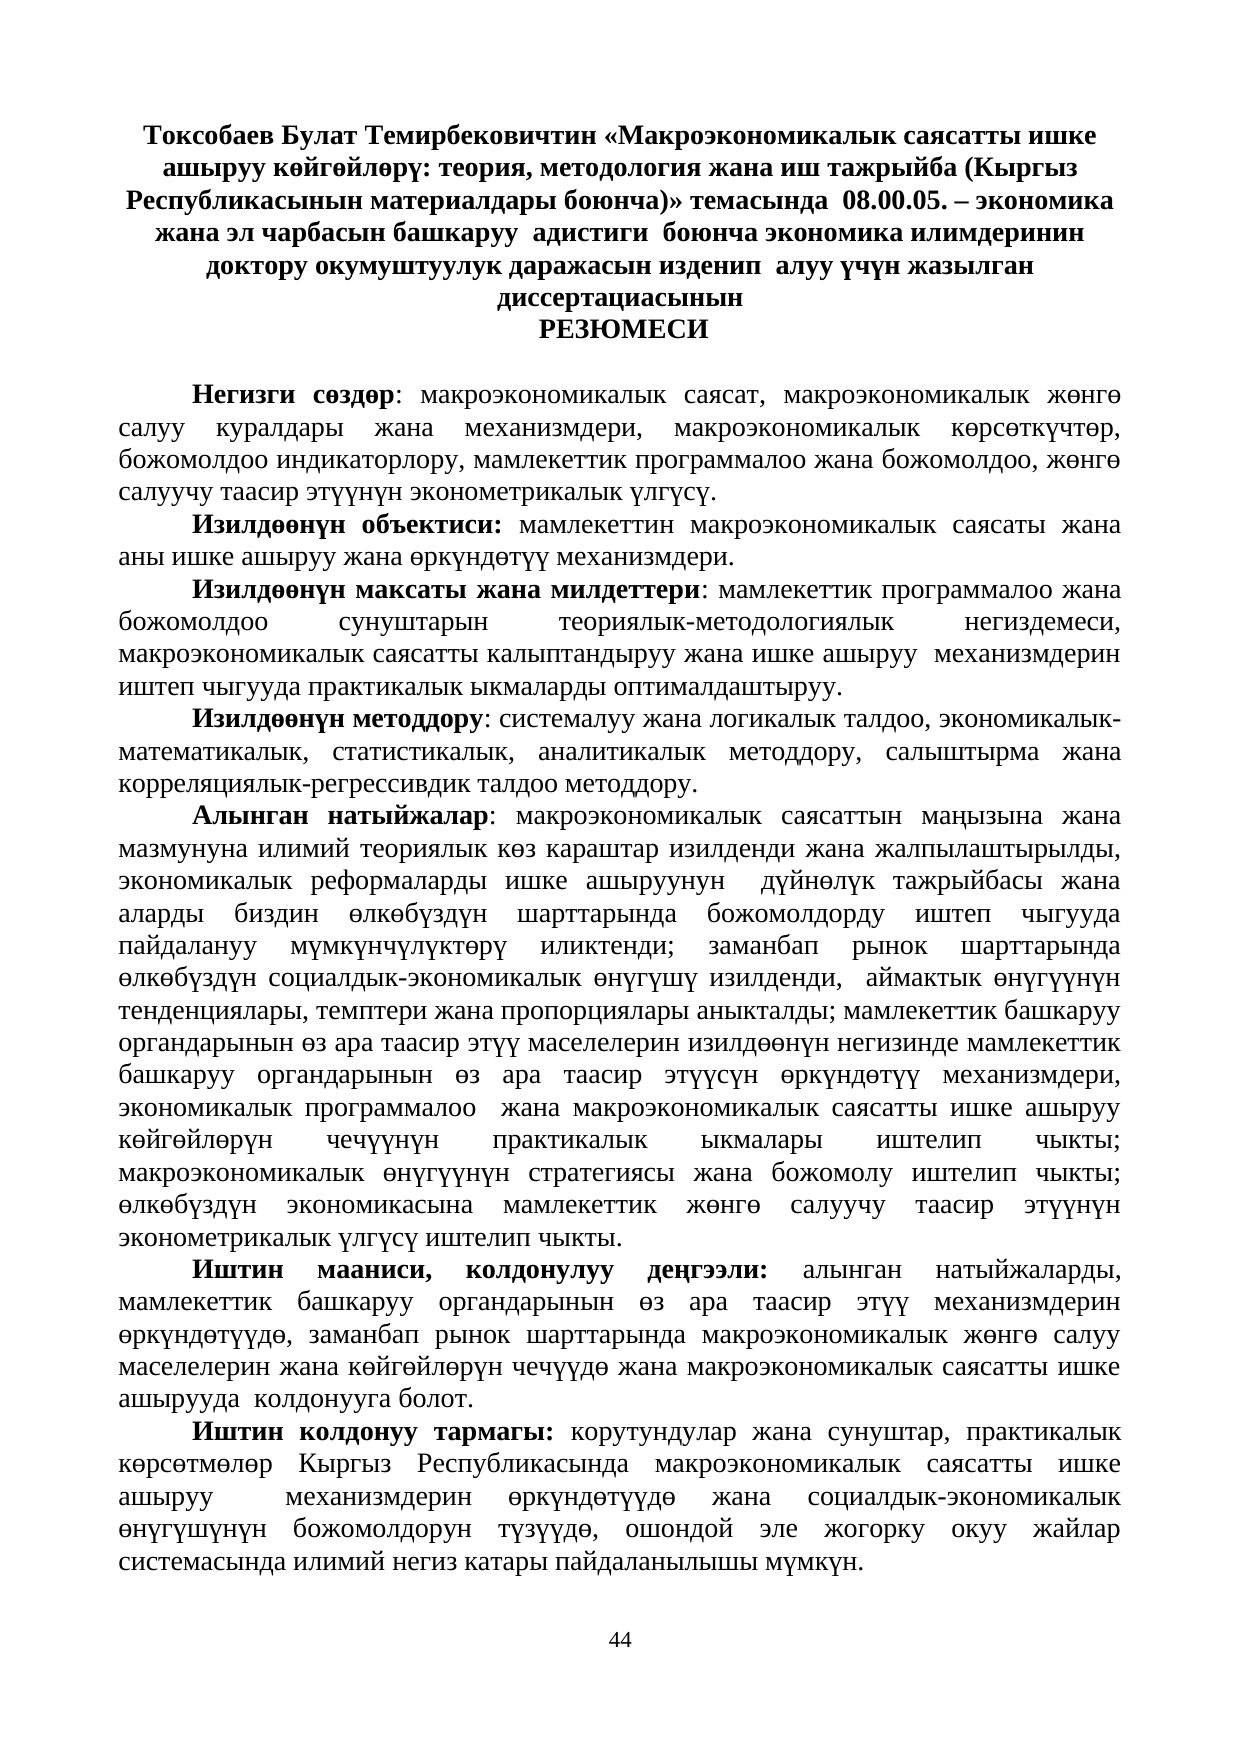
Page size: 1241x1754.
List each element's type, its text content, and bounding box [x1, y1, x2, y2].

text Токсобаев Булат Темирбековичтин «Макроэкономикалык саясатты ишке ашыруу көйгөйлөрү: теория, методология жана иш тажрыйба (Кыргыз Республикасынын материалдары боюнча)» темасында 08.00.05. – экономика жана эл чарбасын башкаруу адистиги боюнча экономика илимдеринин доктору окумуштуулук даражасын изденип алуу үчүн жазылган диссертациасынын [118, 118, 1122, 312]
text Алынган натыйжалар: макроэкономикалык саясаттын маңызына жана мазмунуна илимий теориялык көз караштар изилденди жана жалпылаштырылды, экономикалык реформаларды ишке ашыруунун дүйнөлүк тажрыйбасы жана аларды биздин өлкөбүздүн шарттарында божомолдорду иштеп чыгууда пайдалануу мүмкүнчүлүктөрү иликтенди; заманбап рынок шарттарында өлкөбүздүн социалдык-экономикалык өнүгүшү изилденди, аймактык өнүгүүнүн тенденциялары, темптери жана пропорциялары аныкталды; мамлекеттик башкаруу органдарынын өз ара таасир этүү маселелерин изилдөөнүн негизинде мамлекеттик башкаруу органдарынын өз ара таасир этүүсүн өркүндөтүү механизмдери, экономикалык программалоо жана макроэкономикалык саясатты ишке ашыруу көйгөйлөрүн чечүүнүн практикалык ыкмалары иштелип чыкты; макроэкономикалык өнүгүүнүн стратегиясы жана божомолу иштелип чыкты; өлкөбүздүн экономикасына мамлекеттик жөнгө салуучу таасир этүүнүн эконометрикалык үлгүсү иштелип чыкты. [118, 798, 1122, 1252]
text Изилдөөнүн максаты жана милдеттери: мамлекеттик программалоо жана божомолдоо сунуштарын теориялык-методологиялык негиздемеси, макроэкономикалык саясатты калыптандыруу жана ишке ашыруу механизмдерин иштеп чыгууда практикалык ыкмаларды оптималдаштыруу. [118, 572, 1122, 701]
text Изилдөөнүн объектиси: мамлекеттин макроэкономикалык саясаты жана аны ишке ашыруу жана өркүндөтүү механизмдери. [118, 507, 1122, 572]
text РЕЗЮМЕСИ [118, 312, 1122, 345]
text Иштин колдонуу тармагы: корутундулар жана сунуштар, практикалык көрсөтмөлөр Кыргыз Республикасында макроэкономикалык саясатты ишке ашыруу механизмдерин өркүндөтүүдө жана социалдык-экономикалык өнүгүшүнүн божомолдорун түзүүдө, ошондой эле жогорку окуу жайлар системасында илимий негиз катары пайдаланылышы мүмкүн. [118, 1414, 1122, 1576]
text Негизги сөздөр: макроэкономикалык саясат, макроэкономикалык жөнгө салуу куралдары жана механизмдери, макроэкономикалык көрсөткүчтөр, божомолдоо индикаторлору, мамлекеттик программалоо жана божомолдоо, жөнгө салуучу таасир этүүнүн эконометрикалык үлгүсү. [118, 377, 1122, 507]
text Иштин мааниси, колдонулуу деңгээли: алынган натыйжаларды, мамлекеттик башкаруу органдарынын өз ара таасир этүү механизмдерин өркүндөтүүдө, заманбап рынок шарттарында макроэкономикалык жөнгө салуу маселелерин жана көйгөйлөрүн чечүүдө жана макроэкономикалык саясатты ишке ашырууда колдонууга болот. [118, 1252, 1122, 1414]
text Изилдөөнүн методдору: системалуу жана логикалык талдоо, экономикалык-математикалык, статистикалык, аналитикалык методдору, салыштырма жана корреляциялык-регрессивдик талдоо методдору. [118, 701, 1122, 798]
